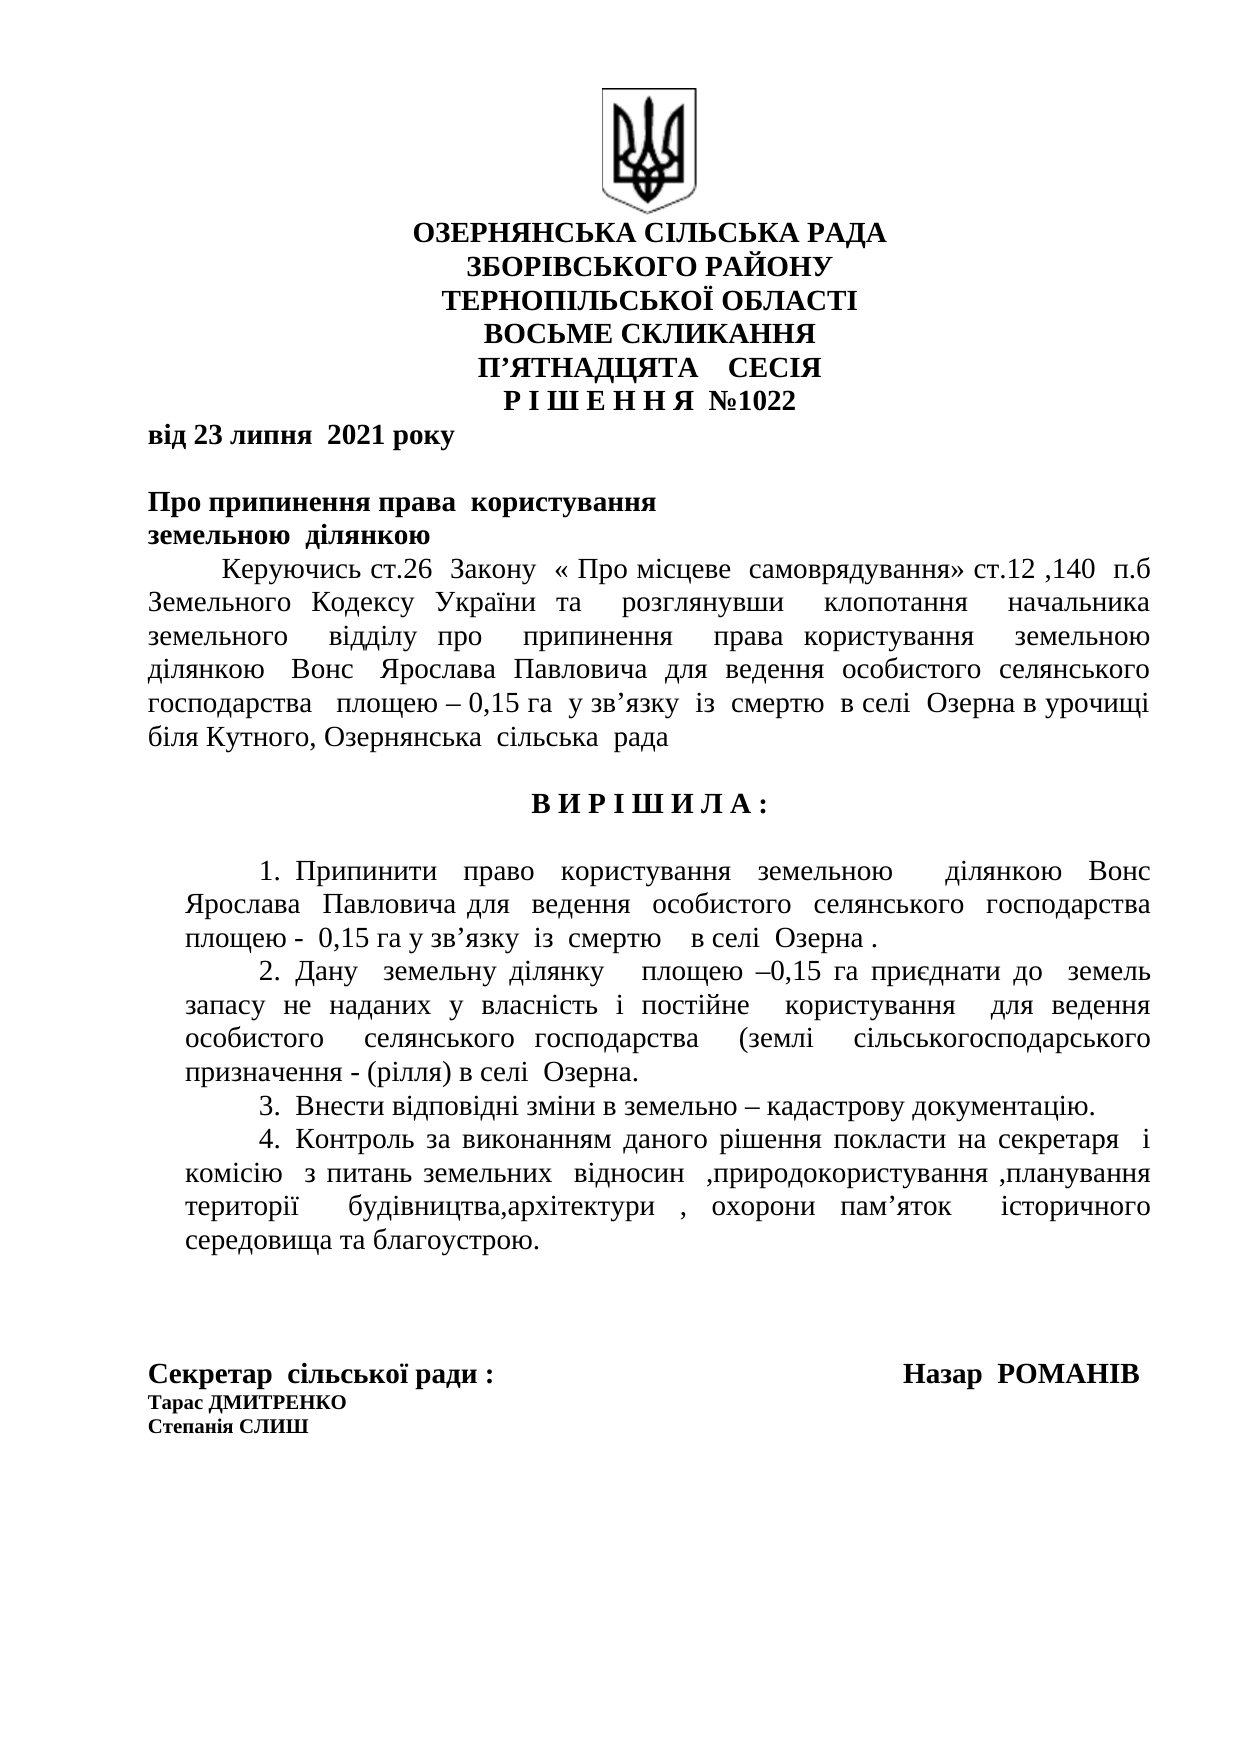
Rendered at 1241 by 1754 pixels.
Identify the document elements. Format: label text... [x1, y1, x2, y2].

text Про припинення права користування [148, 484, 1152, 517]
list Дану земельну ділянку площею –0,15 га приєднати до земель запасу не наданих у власність і постійне користування для ведення особистого селянського господарства (землі сільськогосподарського призначення - (рілля) в селі Озерна. [185, 953, 1152, 1088]
list Контроль за виконанням даного рішення покласти на секретаря і комісію з питань земельних відносин ,природокористування ,планування території будівництва,архітектури , охорони пам’яток історичного середовища та благоустрою. [185, 1121, 1152, 1255]
text Керуючись ст.26 Закону « Про місцеве самоврядування» ст.12 ,140 п.б Земельного Кодексу України та розглянувши клопотання начальника земельного відділу про припинення права користування земельною ділянкою Вонс Ярослава Павловича для ведення особистого селянського господарства площею – 0,15 га у зв’язку із смертю в селі Озерна в урочищі біля Кутного, Озернянська сільська рада [148, 551, 1152, 752]
text П’ЯТНАДЦЯТА СЕСІЯ [148, 350, 1152, 383]
text ОЗЕРНЯНСЬКА СІЛЬСЬКА РАДА [148, 216, 1152, 249]
text Секретар сільської ради : Назар РОМАНІВ [148, 1356, 1152, 1389]
text земельною ділянкою [148, 517, 1152, 551]
picture [602, 88, 698, 216]
text ВОСЬМЕ СКЛИКАННЯ [148, 316, 1152, 350]
list Внести відповідні зміни в земельно – кадастрову документацію. [185, 1088, 1152, 1121]
text В И Р І Ш И Л А : [148, 786, 1152, 819]
list Припинити право користування земельною ділянкою Вонс Ярослава Павловича для ведення особистого селянського господарства площею - 0,15 га у зв’язку із смертю в селі Озерна . [185, 853, 1152, 953]
text Р І Ш Е Н Н Я №1022 [148, 383, 1152, 417]
text від 23 липня 2021 року [148, 417, 1152, 450]
text Тарас ДМИТРЕНКО [148, 1389, 1152, 1414]
text ЗБОРІВСЬКОГО РАЙОНУ [148, 249, 1152, 283]
text ТЕРНОПІЛЬСЬКОЇ ОБЛАСТІ [148, 283, 1152, 316]
text Степанія СЛИШ [148, 1414, 1152, 1438]
